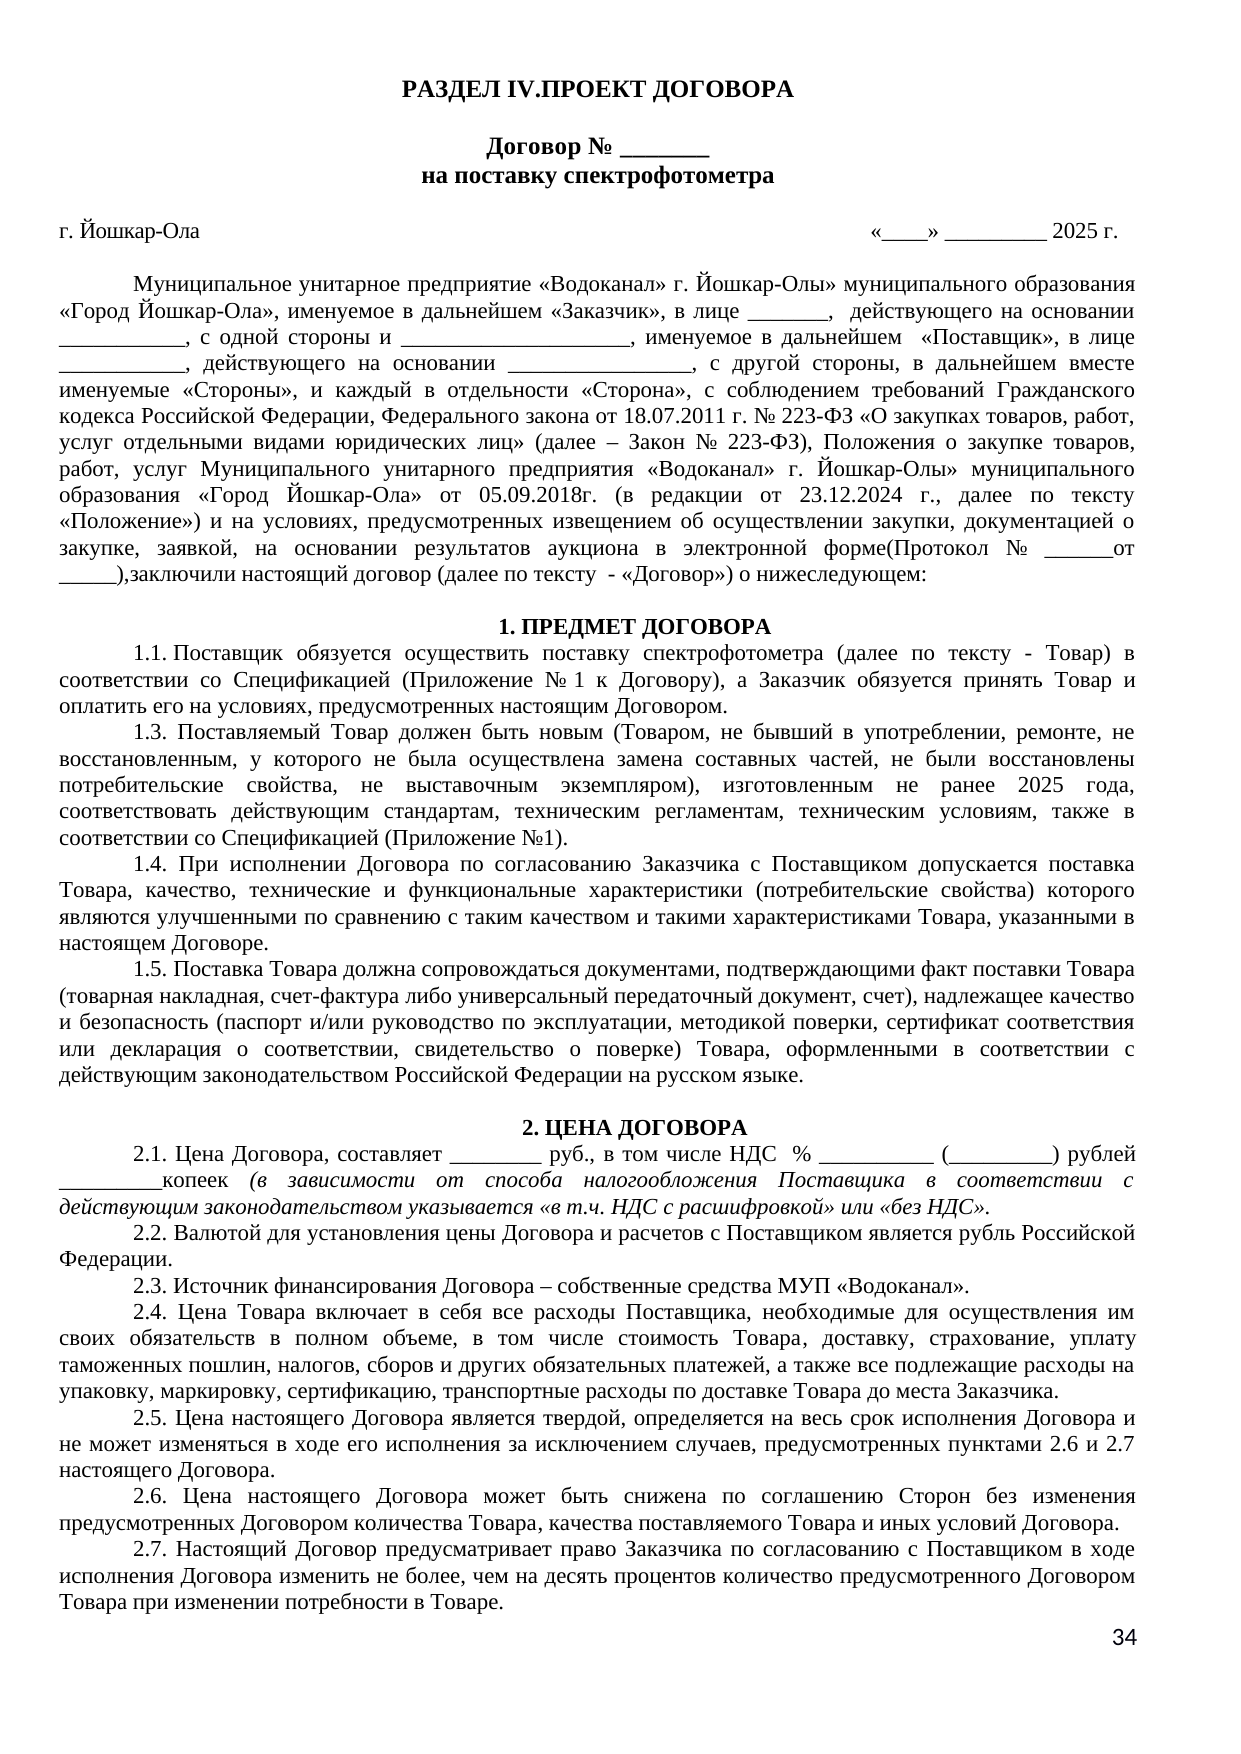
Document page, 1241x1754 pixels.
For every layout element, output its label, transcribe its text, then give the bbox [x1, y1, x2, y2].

text 1.3. Поставляемый Товар должен быть новым (Товаром, не бывший в употреблении, ремонте, не восстановленным, у которого не была осуществлена замена составных частей, не были восстановлены потребительские свойства, не выставочным экземпляром), изготовленным не ранее 2025 года, соответствовать действующим стандартам, техническим регламентам, техническим условиям, также в соответствии со Спецификацией (Приложение №1). [59, 718, 1137, 850]
text 2. ЦЕНА ДОГОВОРА [59, 1114, 1137, 1140]
text 2.2. Валютой для установления цены Договора и расчетов с Поставщиком является рубль Российской Федерации. [59, 1219, 1137, 1272]
text 2.3. Источник финансирования Договора – собственные средства МУП «Водоканал». [59, 1272, 1137, 1298]
text Договор № _______ на поставку спектрофотометра [59, 131, 1137, 189]
text 1.4. При исполнении Договора по согласованию Заказчика с Поставщиком допускается поставка Товара, качество, технические и функциональные характеристики (потребительские свойства) которого являются улучшенными по сравнению с таким качеством и такими характеристиками Товара, указанными в настоящем Договоре. [59, 850, 1137, 956]
text 2.7. Настоящий Договор предусматривает право Заказчика по согласованию с Поставщиком в ходе исполнения Договора изменить не более, чем на десять процентов количество предусмотренного Договором Товара при изменении потребности в Товаре. [59, 1535, 1137, 1614]
text 1. ПРЕДМЕТ ДОГОВОРА [59, 613, 1137, 639]
text 2.1. Цена Договора, составляет ________ руб., в том числе НДС % __________ (_________) рублей _________копеек (в зависимости от способа налогообложения Поставщика в соответствии с действующим законодательством указывается «в т.ч. НДС с расшифровкой» или «без НДС». [59, 1140, 1137, 1219]
text 2.5. Цена настоящего Договора является твердой, определяется на весь срок исполнения Договора и не может изменяться в ходе его исполнения за исключением случаев, предусмотренных пунктами 2.6 и 2.7 настоящего Договора. [59, 1403, 1137, 1483]
text 2.4. Цена Товара включает в себя все расходы Поставщика, необходимые для осуществления им своих обязательств в полном объеме, в том числе стоимость Товара, доставку, страхование, уплату таможенных пошлин, налогов, сборов и других обязательных платежей, а также все подлежащие расходы на упаковку, маркировку, сертификацию, транспортные расходы по доставке Товара до места Заказчика. [59, 1298, 1137, 1403]
text 1.5. Поставка Товара должна сопровождаться документами, подтверждающими факт поставки Товара (товарная накладная, счет-фактура либо универсальный передаточный документ, счет), надлежащее качество и безопасность (паспорт и/или руководство по эксплуатации, методикой поверки, сертификат соответствия или декларация о соответствии, свидетельство о поверке) Товара, оформленными в соответствии с действующим законодательством Российской Федерации на русском языке. [59, 956, 1137, 1087]
text Муниципальное унитарное предприятие «Водоканал» г. Йошкар-Олы» муниципального образования «Город Йошкар-Ола», именуемое в дальнейшем «Заказчик», в лице _______, действующего на основании ___________, с одной стороны и ____________________, именуемое в дальнейшем «Поставщик», в лице ___________, действующего на основании ________________, с другой стороны, в дальнейшем вместе именуемые «Стороны», и каждый в отдельности «Сторона», с соблюдением требований Гражданского кодекса Российской Федерации, Федерального закона от 18.07.2011 г. № 223-ФЗ «О закупках товаров, работ, услуг отдельными видами юридических лиц» (далее – Закон № 223-ФЗ), Положения о закупке товаров, работ, услуг Муниципального унитарного предприятия «Водоканал» г. Йошкар-Олы» муниципального образования «Город Йошкар-Ола» от 05.09.2018г. (в редакции от 23.12.2024 г., далее по тексту «Положение») и на условиях, предусмотренных извещением об осуществлении закупки, документацией о закупке, заявкой, на основании результатов аукциона в электронной форме(Протокол № ______от _____),заключили настоящий договор (далее по тексту - «Договор») о нижеследующем: [59, 270, 1137, 587]
text РАЗДЕЛ IV.ПРОЕКТ ДОГОВОРА [59, 74, 1137, 103]
text 2.6. Цена настоящего Договора может быть снижена по соглашению Сторон без изменения предусмотренных Договором количества Товара, качества поставляемого Товара и иных условий Договора. [59, 1483, 1137, 1535]
text 1.1. Поставщик обязуется осуществить поставку спектрофотометра (далее по тексту - Товар) в соответствии со Спецификацией (Приложение № 1 к Договору), а Заказчик обязуется принять Товар и оплатить его на условиях, предусмотренных настоящим Договором. [59, 639, 1137, 718]
text г. Йошкар-Ола «____» _________ 2025 г. [59, 218, 1137, 244]
